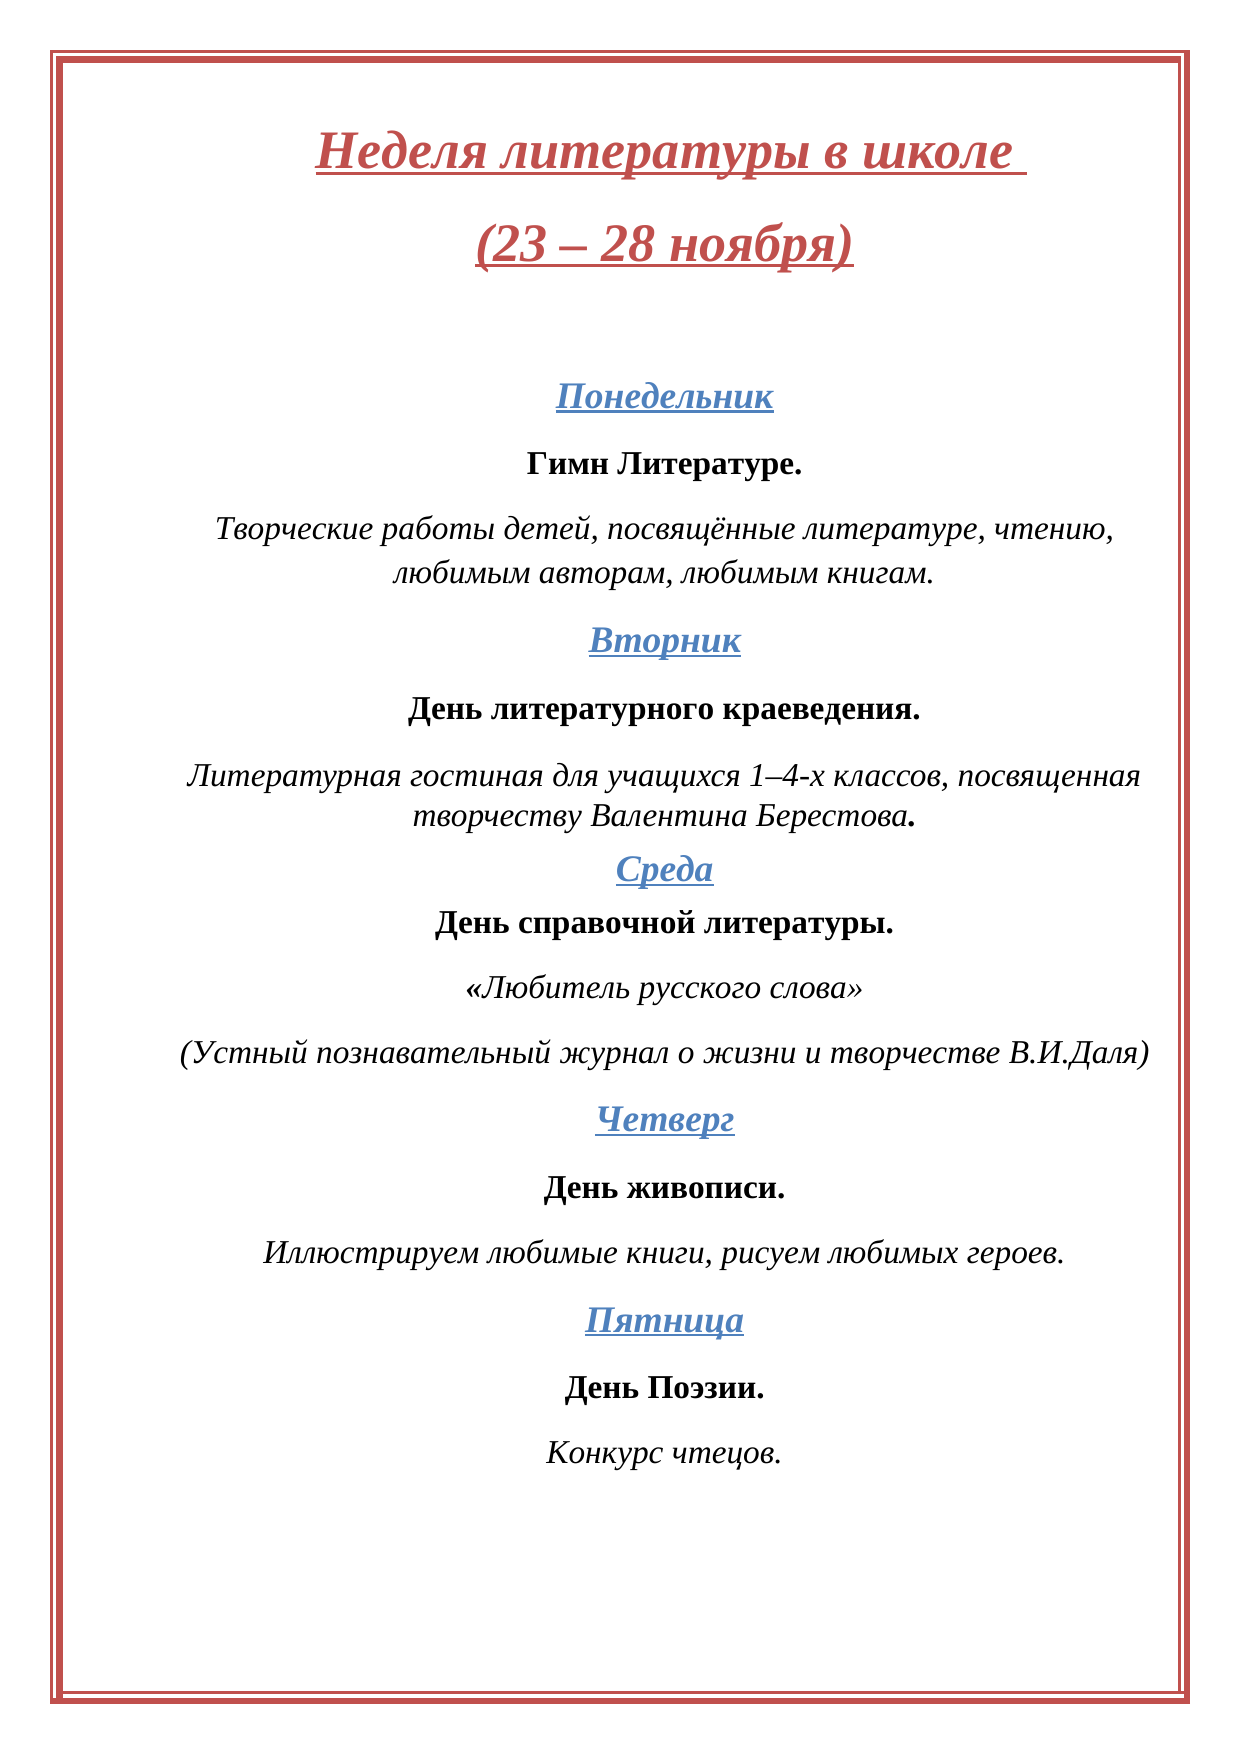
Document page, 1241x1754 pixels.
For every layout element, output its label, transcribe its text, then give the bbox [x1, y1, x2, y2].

text Конкурс чтецов. [177, 1432, 1152, 1471]
text День живописи. [177, 1167, 1152, 1206]
text Понедельник [177, 373, 1152, 416]
text (23 – 28 ноября) [177, 210, 1152, 273]
text Неделя литературы в школе [177, 118, 1152, 180]
text День Поэзии. [177, 1367, 1152, 1406]
text Вторник [177, 617, 1152, 661]
text «Любитель русского слова» [177, 967, 1152, 1005]
text Пятница [177, 1297, 1152, 1340]
text День литературного краеведения. [177, 688, 1152, 726]
text Литературная гостиная для учащихся 1–4-х классов, посвященная творчеству Валентина Берестова. [177, 753, 1152, 834]
text Иллюстрируем любимые книги, рисуем любимых героев. [177, 1232, 1152, 1271]
text (Устный познавательный журнал о жизни и творчестве В.И.Даля) [177, 1032, 1152, 1070]
text Гимн Литературе. [177, 444, 1152, 482]
text День справочной литературы. [177, 902, 1152, 941]
text Творческие работы детей, посвящённые литературе, чтению, любимым авторам, любимым книгам. [177, 508, 1152, 591]
text Среда [177, 847, 1152, 890]
text Четверг [177, 1097, 1152, 1140]
